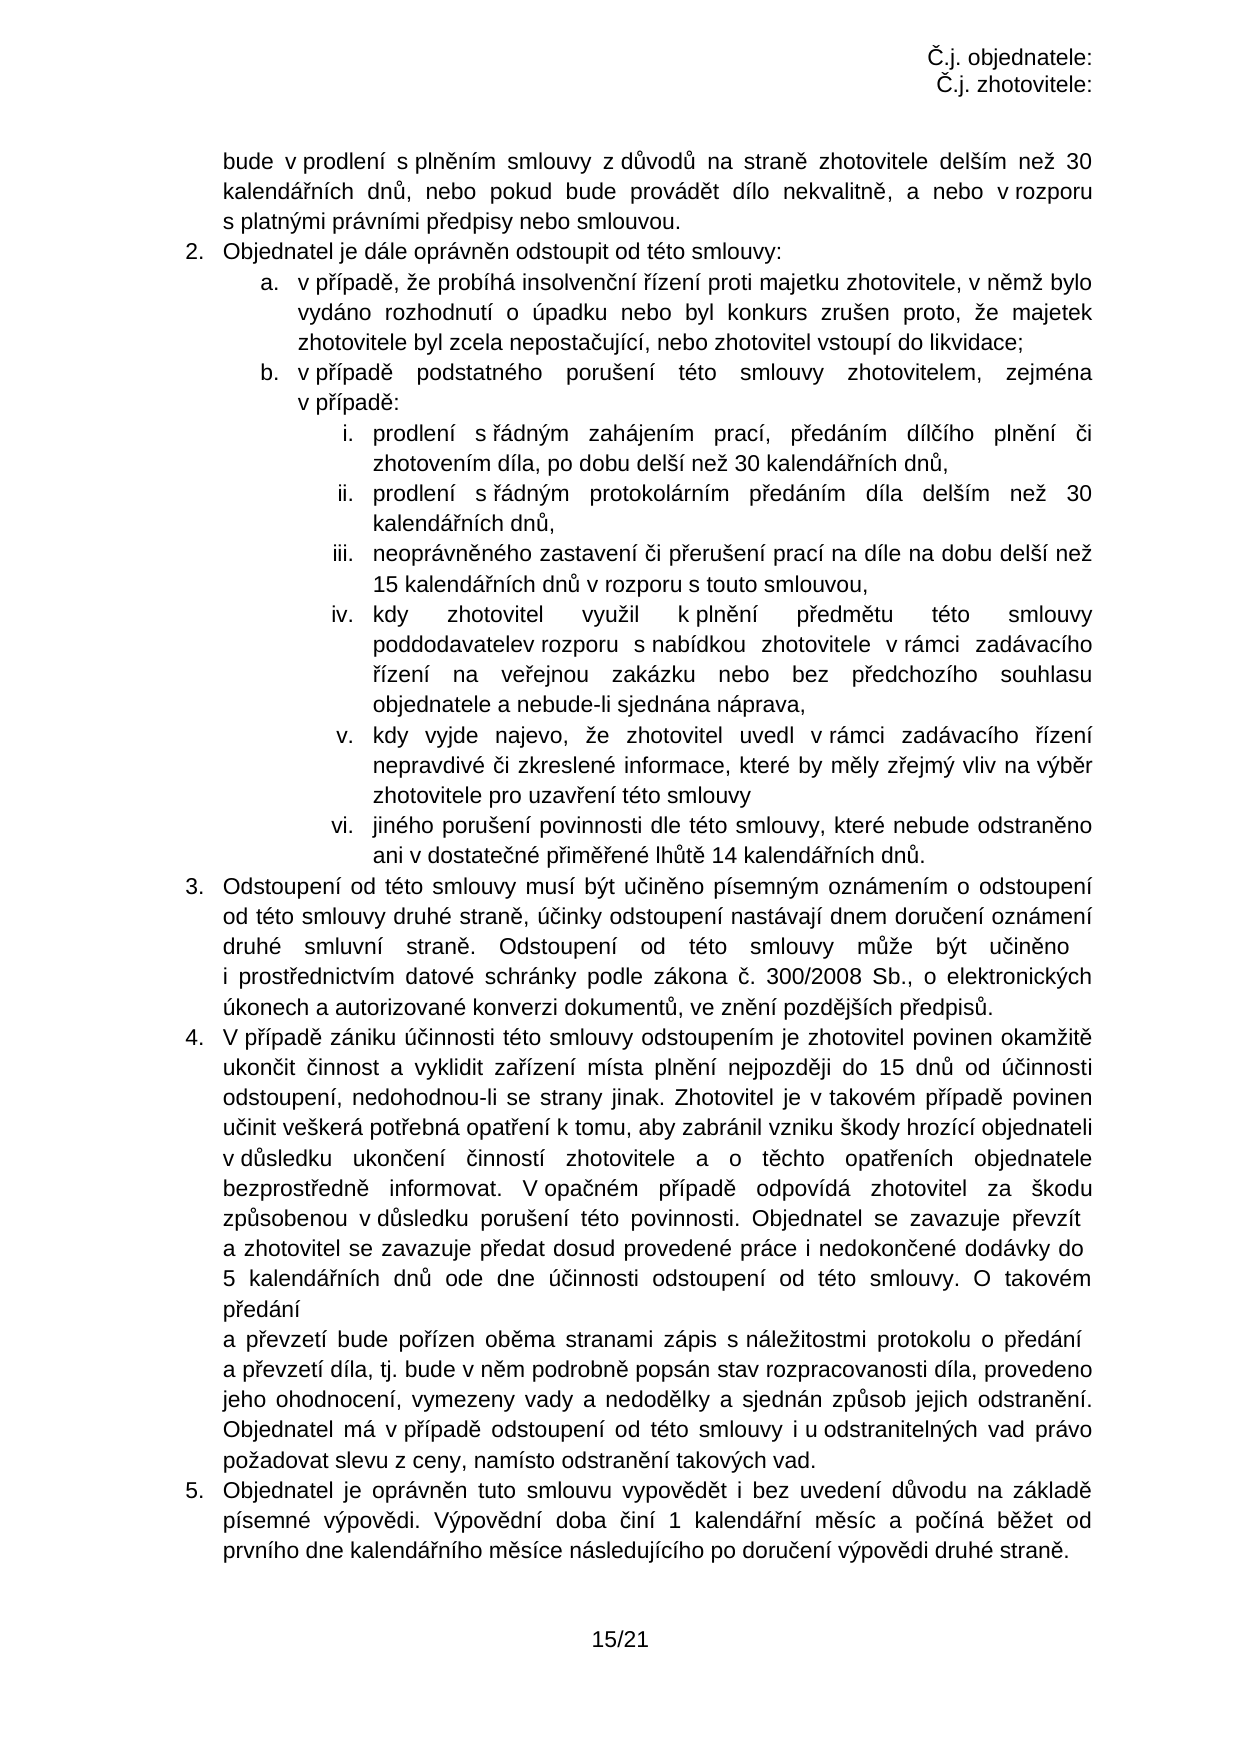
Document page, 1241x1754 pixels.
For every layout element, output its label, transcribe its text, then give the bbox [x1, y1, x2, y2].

list Objednatel je dále oprávněn odstoupit od této smlouvy: [185, 238, 1093, 264]
list jiného porušení povinnosti dle této smlouvy, které nebude odstraněno ani v dostatečné přiměřené lhůtě 14 kalendářních dnů. [354, 812, 1093, 869]
list neoprávněného zastavení či přerušení prací na díle na dobu delší než 15 kalendářních dnů v rozporu s touto smlouvou, [354, 540, 1093, 597]
list v případě, že probíhá insolvenční řízení proti majetku zhotovitele, v němž bylo vydáno rozhodnutí o úpadku nebo byl konkurs zrušen proto, že majetek zhotovitele byl zcela nepostačující, nebo zhotovitel vstoupí do likvidace; [260, 268, 1093, 355]
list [185, 148, 1093, 234]
list prodlení s řádným zahájením prací, předáním dílčího plnění či zhotovením díla, po dobu delší než 30 kalendářních dnů, [354, 419, 1093, 476]
list V případě zániku účinnosti této smlouvy odstoupením je zhotovitel povinen okamžitě ukončit činnost a vyklidit zařízení místa plnění nejpozději do 15 dnů od účinnosti odstoupení, nedohodnou-li se strany jinak. Zhotovitel je v takovém případě povinen učinit veškerá potřebná opatření k tomu, aby zabránil vzniku škody hrozící objednateli v důsledku ukončení činností zhotovitele a o těchto opatřeních objednatele bezprostředně informovat. V opačném případě odpovídá zhotovitel za škodu způsobenou v důsledku porušení této povinnosti. Objednatel se zavazuje převzít a zhotovitel se zavazuje předat dosud provedené práce i nedokončené dodávky do 5 kalendářních dnů ode dne účinnosti odstoupení od této smlouvy. O takovém předání a převzetí bude pořízen oběma stranami zápis s náležitostmi protokolu o předání a převzetí díla, tj. bude v něm podrobně popsán stav rozpracovanosti díla, provedeno jeho ohodnocení, vymezeny vady a nedodělky a sjednán způsob jejich odstranění. Objednatel má v případě odstoupení od této smlouvy i u odstranitelných vad právo požadovat slevu z ceny, namísto odstranění takových vad. [185, 1024, 1093, 1473]
list kdy vyjde najevo, že zhotovitel uvedl v rámci zadávacího řízení nepravdivé či zkreslené informace, které by měly zřejmý vliv na výběr zhotovitele pro uzavření této smlouvy [354, 722, 1093, 808]
list Objednatel je oprávněn tuto smlouvu vypovědět i bez uvedení důvodu na základě písemné výpovědi. Výpovědní doba činí 1 kalendářní měsíc a počíná běžet od prvního dne kalendářního měsíce následujícího po doručení výpovědi druhé straně. [185, 1477, 1093, 1563]
list prodlení s řádným protokolárním předáním díla delším než 30 kalendářních dnů, [354, 480, 1093, 536]
list kdy zhotovitel využil k plnění předmětu této smlouvy poddodavatelev rozporu s nabídkou zhotovitele v rámci zadávacího řízení na veřejnou zakázku nebo bez předchozího souhlasu objednatele a nebude-li sjednána náprava, [354, 601, 1093, 718]
list v případě podstatného porušení této smlouvy zhotovitelem, zejména v případě: [260, 359, 1093, 416]
list Odstoupení od této smlouvy musí být učiněno písemným oznámením o odstoupení od této smlouvy druhé straně, účinky odstoupení nastávají dnem doručení oznámení druhé smluvní straně. Odstoupení od této smlouvy může být učiněno i prostřednictvím datové schránky podle zákona č. 300/2008 Sb., o elektronických úkonech a autorizované konverzi dokumentů, ve znění pozdějších předpisů. [185, 873, 1093, 1020]
